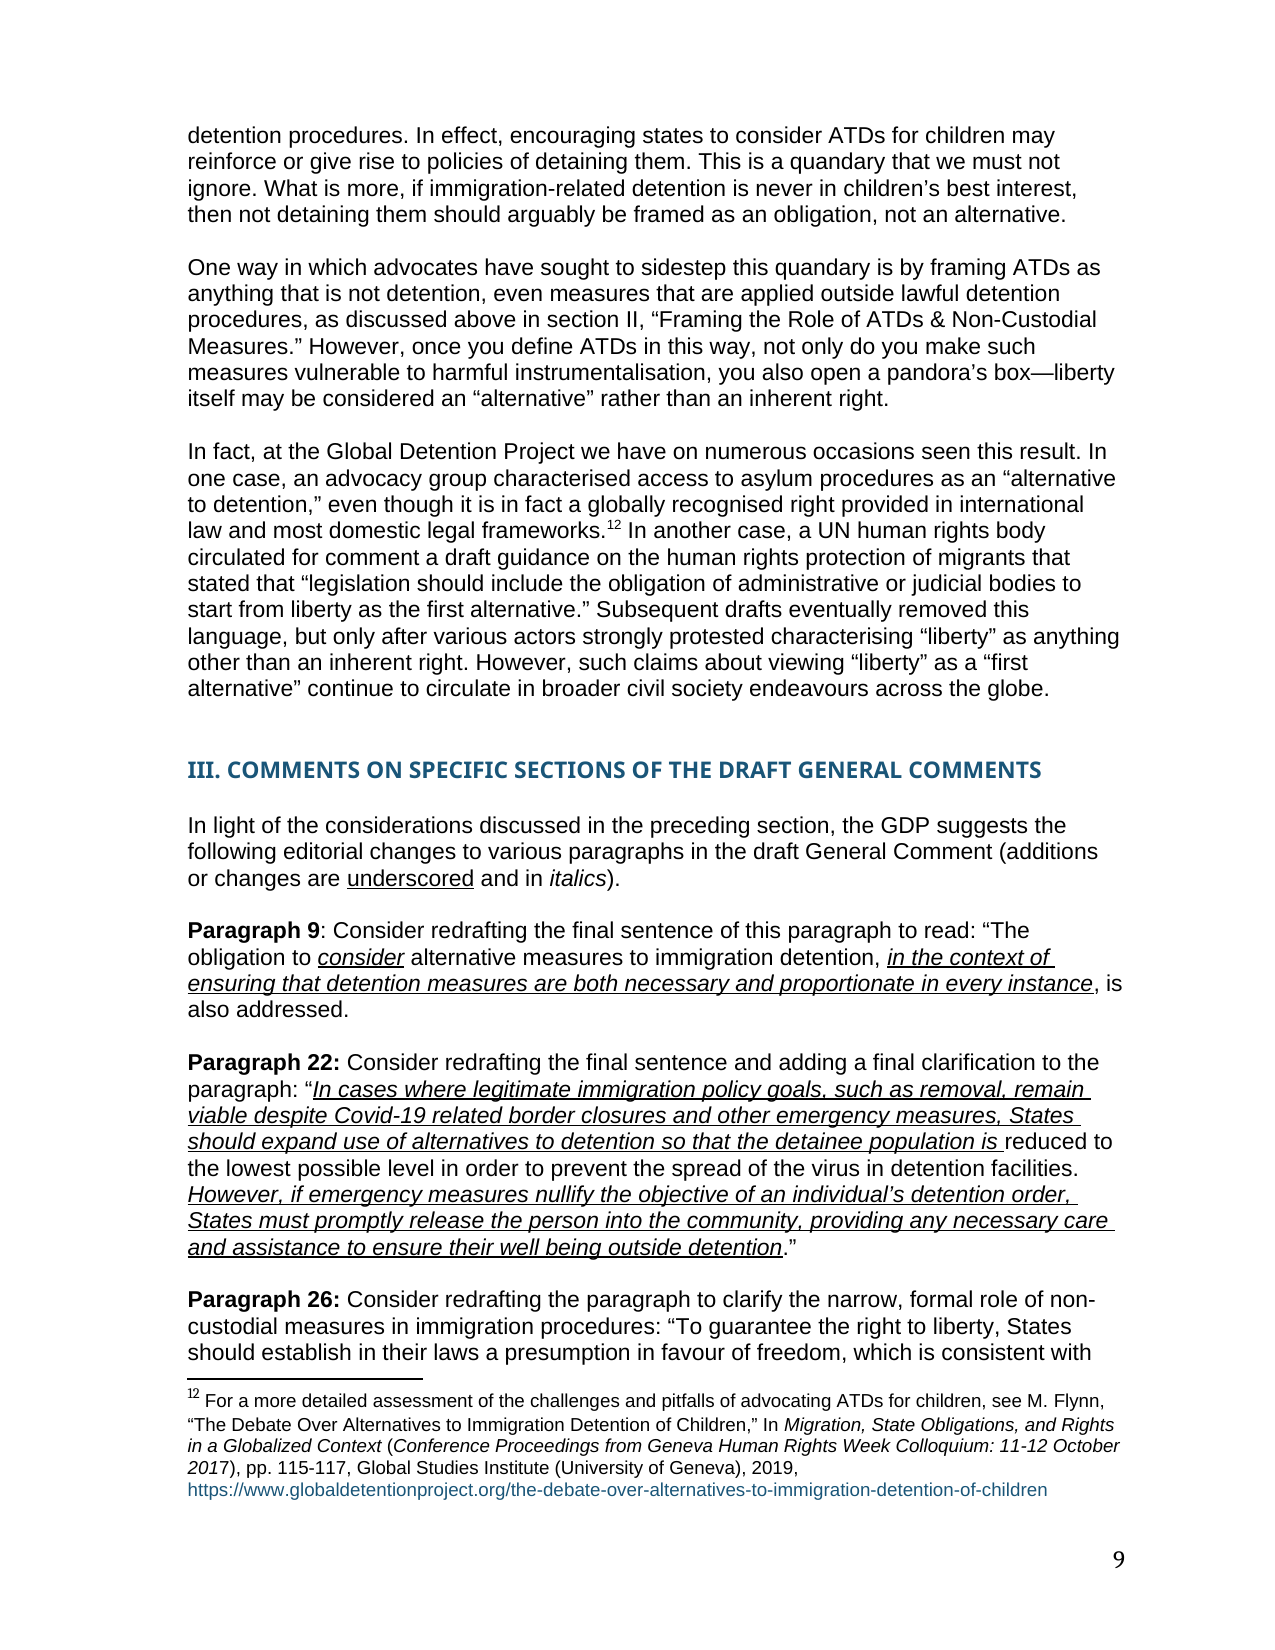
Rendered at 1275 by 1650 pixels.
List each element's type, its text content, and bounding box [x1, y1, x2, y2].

text One way in which advocates have sought to sidestep this quandary is by framing ATDs as anything that is not detention, even measures that are applied outside lawful detention procedures, as discussed above in section II, “Framing the Role of ATDs & Non-Custodial Measures.” However, once you define ATDs in this way, not only do you make such measures vulnerable to harmful instrumentalisation, you also open a pandora’s box—liberty itself may be considered an “alternative” rather than an inherent right. [187, 254, 1125, 412]
text Paragraph 9: Consider redrafting the final sentence of this paragraph to read: “The obligation to consider alternative measures to immigration detention, in the context of ensuring that detention measures are both necessary and proportionate in every instance, is also addressed. [187, 917, 1125, 1023]
text III. COMMENTS ON SPECIFIC SECTIONS OF THE DRAFT GENERAL COMMENTS [187, 754, 1125, 786]
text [187, 122, 1125, 227]
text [187, 1286, 1125, 1365]
text Paragraph 22: Consider redrafting the final sentence and adding a final clarification to the paragraph: “In cases where legitimate immigration policy goals, such as removal, remain viable despite Covid-19 related border closures and other emergency measures, States should expand use of alternatives to detention so that the detainee population is reduced to the lowest possible level in order to prevent the spread of the virus in detention facilities. However, if emergency measures nullify the objective of an individual’s detention order, States must promptly release the person into the community, providing any necessary care and assistance to ensure their well being outside detention.” [187, 1049, 1125, 1260]
text In fact, at the Global Detention Project we have on numerous occasions seen this result. In one case, an advocacy group characterised access to asylum procedures as an “alternative to detention,” even though it is in fact a globally recognised right provided in international law and most domestic legal frameworks. In another case, a UN human rights body circulated for comment a draft guidance on the human rights protection of migrants that stated that “legislation should include the obligation of administrative or judicial bodies to start from liberty as the first alternative.” Subsequent drafts eventually removed this language, but only after various actors strongly protested characterising “liberty” as anything other than an inherent right. However, such claims about viewing “liberty” as a “first alternative” continue to circulate in broader civil society endeavours across the globe. [187, 438, 1125, 702]
text In light of the considerations discussed in the preceding section, the GDP suggests the following editorial changes to various paragraphs in the draft General Comment (additions or changes are underscored and in italics). [187, 812, 1125, 891]
